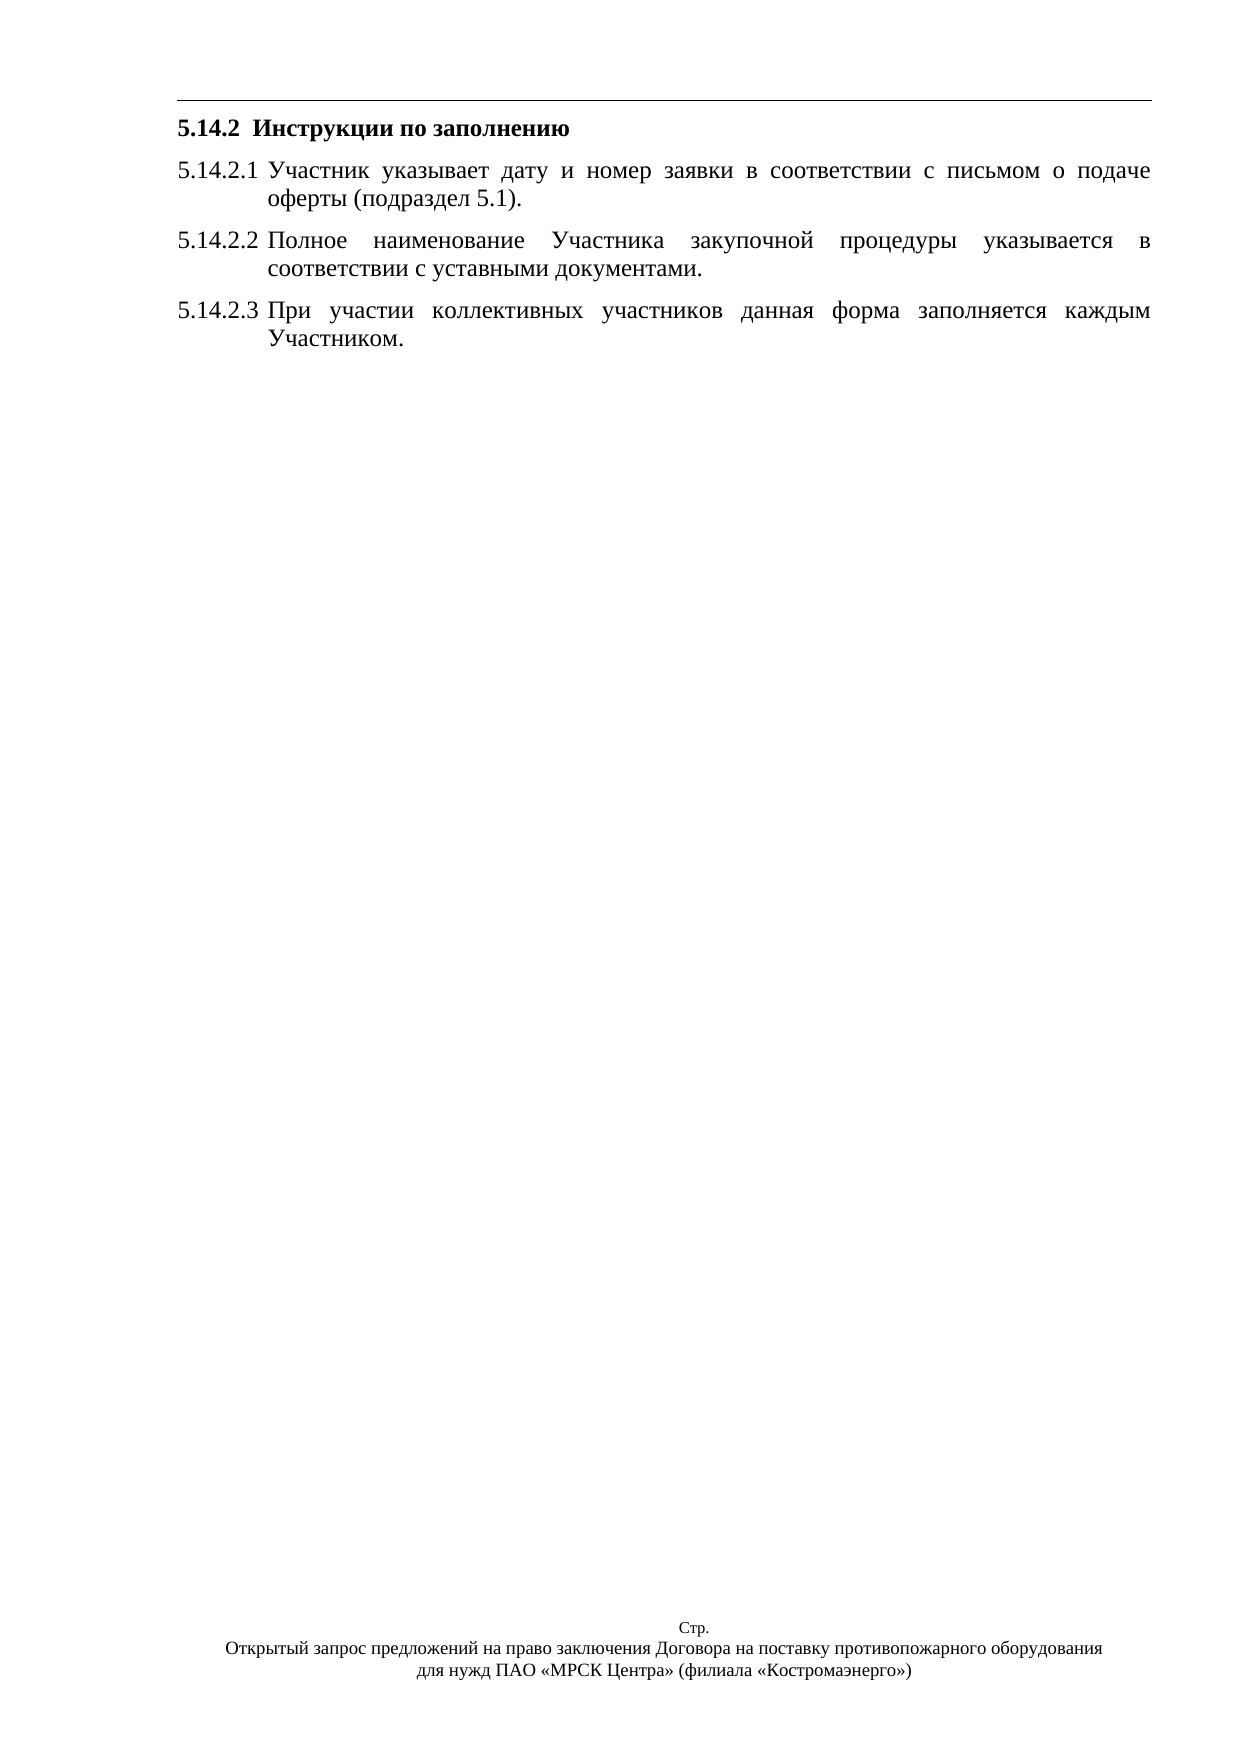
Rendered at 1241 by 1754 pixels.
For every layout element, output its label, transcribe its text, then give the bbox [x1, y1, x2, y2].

list Полное наименование Участника закупочной процедуры указывается в соответствии с уставными документами. [177, 225, 1152, 282]
list Участник указывает дату и номер заявки в соответствии с письмом о подаче оферты (подраздел 5.1). [177, 155, 1152, 212]
subtitle Инструкции по заполнению [177, 113, 1152, 142]
list При участии коллективных участников данная форма заполняется каждым Участником. [177, 295, 1152, 352]
